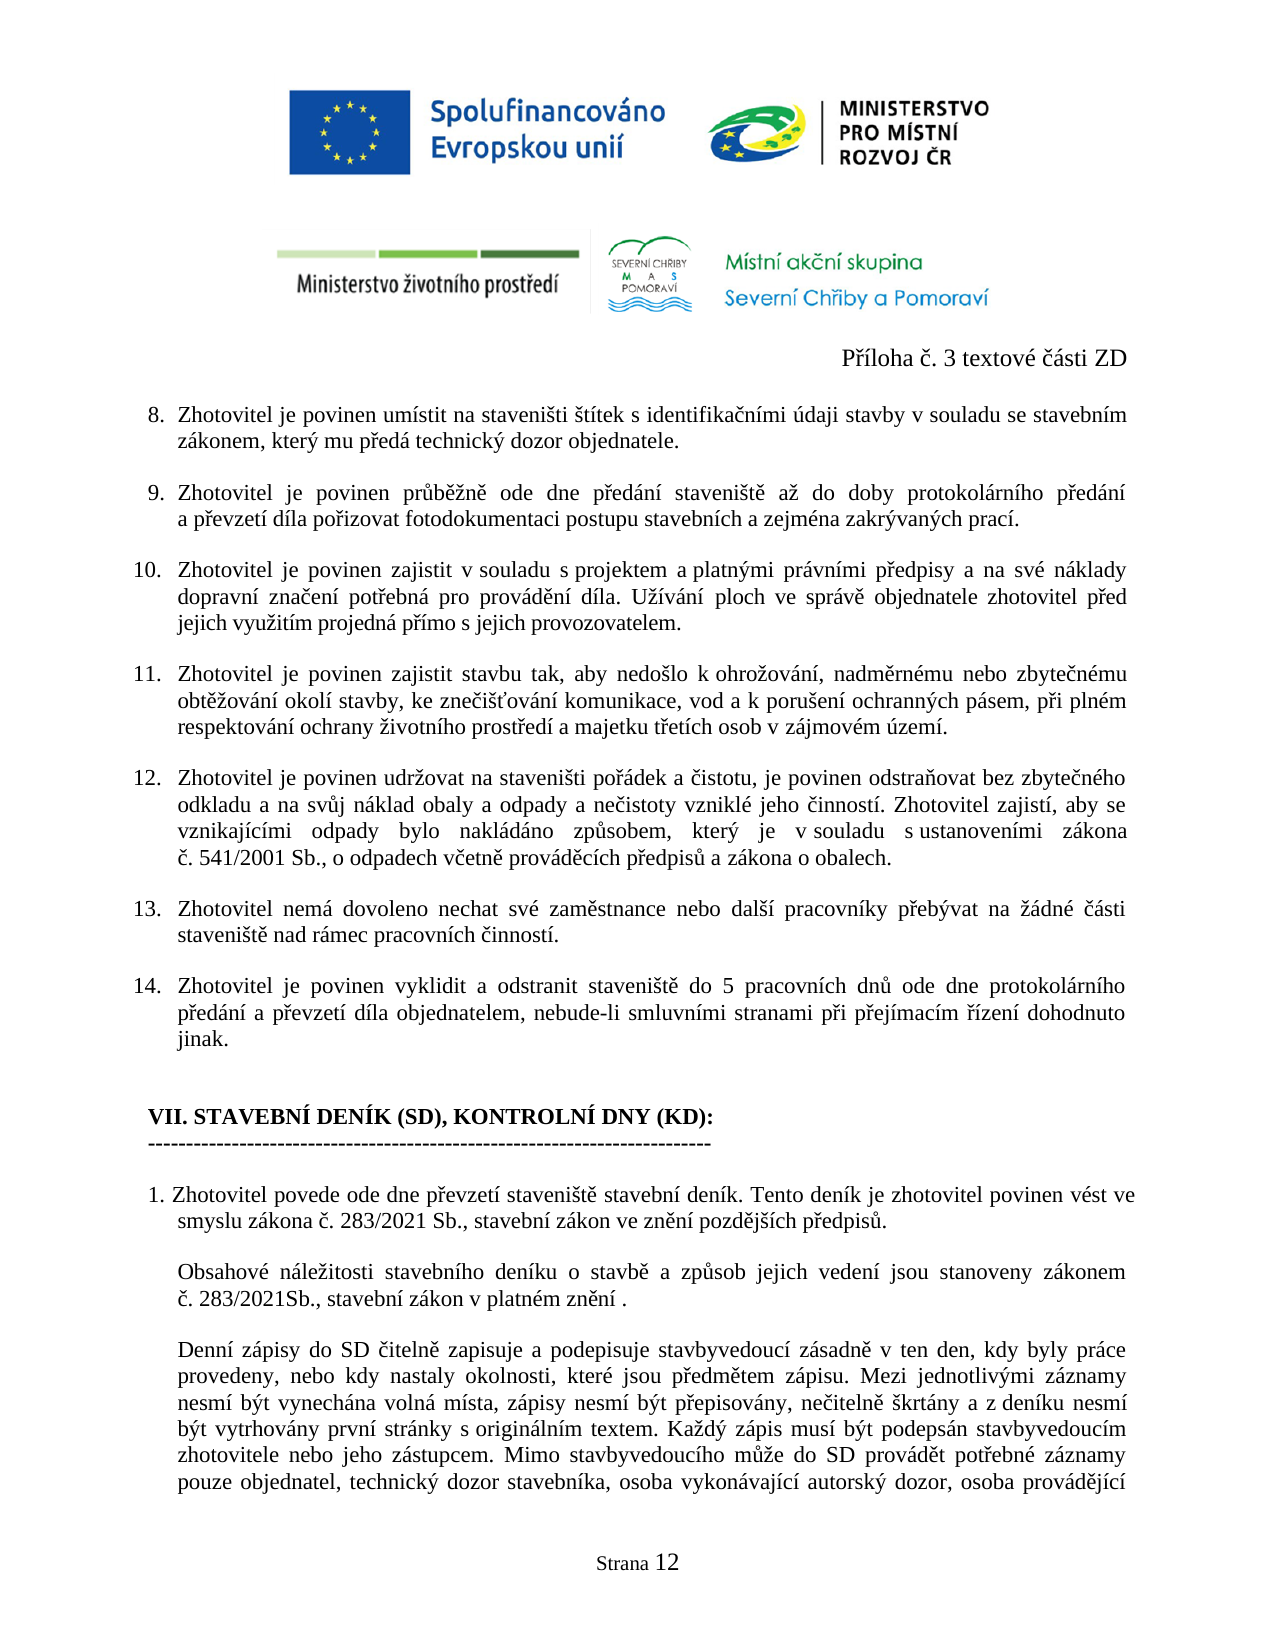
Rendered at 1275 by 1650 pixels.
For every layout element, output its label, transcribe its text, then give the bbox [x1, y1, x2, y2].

text 1. Zhotovitel povede ode dne převzetí staveniště stavební deník. Tento deník je zhotovitel povinen vést ve smyslu zákona č. 283/2021 Sb., stavební zákon ve znění pozdějších předpisů. [148, 1181, 1137, 1233]
text -------------------------------------------------------------------------- [148, 1129, 1137, 1156]
text VII. STAVEBNÍ DENÍK (SD), KONTROLNÍ DNY (KD): [148, 1103, 1137, 1129]
list Zhotovitel je povinen vyklidit a odstranit staveniště do 5 pracovních dnů ode dne protokolárního předání a převzetí díla objednatelem, nebude-li smluvními stranami při přejímacím řízení dohodnuto jinak. [133, 973, 1127, 1052]
list Zhotovitel je povinen zajistit v souladu s projektem a platnými právními předpisy a na své náklady dopravní značení potřebná pro provádění díla. Užívání ploch ve správě objednatele zhotovitel před jejich využitím projedná přímo s jejich provozovatelem. [133, 556, 1127, 635]
list Zhotovitel je povinen zajistit stavbu tak, aby nedošlo k ohrožování, nadměrnému nebo zbytečnému obtěžování okolí stavby, ke znečišťování komunikace, vod a k porušení ochranných pásem, při plném respektování ochrany životního prostředí a majetku třetích osob v zájmovém území. [133, 660, 1127, 739]
text Obsahové náležitosti stavebního deníku o stavbě a způsob jejich vedení jsou stanoveny zákonem č. 283/2021Sb., stavební zákon v platném znění . [177, 1258, 1127, 1311]
list Zhotovitel je povinen průběžně ode dne předání staveniště až do doby protokolárního předání a převzetí díla pořizovat fotodokumentaci postupu stavebních a zejména zakrývaných prací. [148, 479, 1127, 531]
list Zhotovitel nemá dovoleno nechat své zaměstnance nebo další pracovníky přebývat na žádné části staveniště nad rámec pracovních činností. [133, 895, 1127, 948]
picture [261, 73, 1014, 315]
list Zhotovitel je povinen umístit na staveništi štítek s identifikačními údaji stavby v souladu se stavebním zákonem, který mu předá technický dozor objednatele. [148, 401, 1127, 454]
list Zhotovitel je povinen udržovat na staveništi pořádek a čistotu, je povinen odstraňovat bez zbytečného odkladu a na svůj náklad obaly a odpady a nečistoty vzniklé jeho činností. Zhotovitel zajistí, aby se vznikajícími odpady bylo nakládáno způsobem, který je v souladu s ustanoveními zákona č. 541/2001 Sb., o odpadech včetně prováděcích předpisů a zákona o obalech. [133, 764, 1127, 870]
